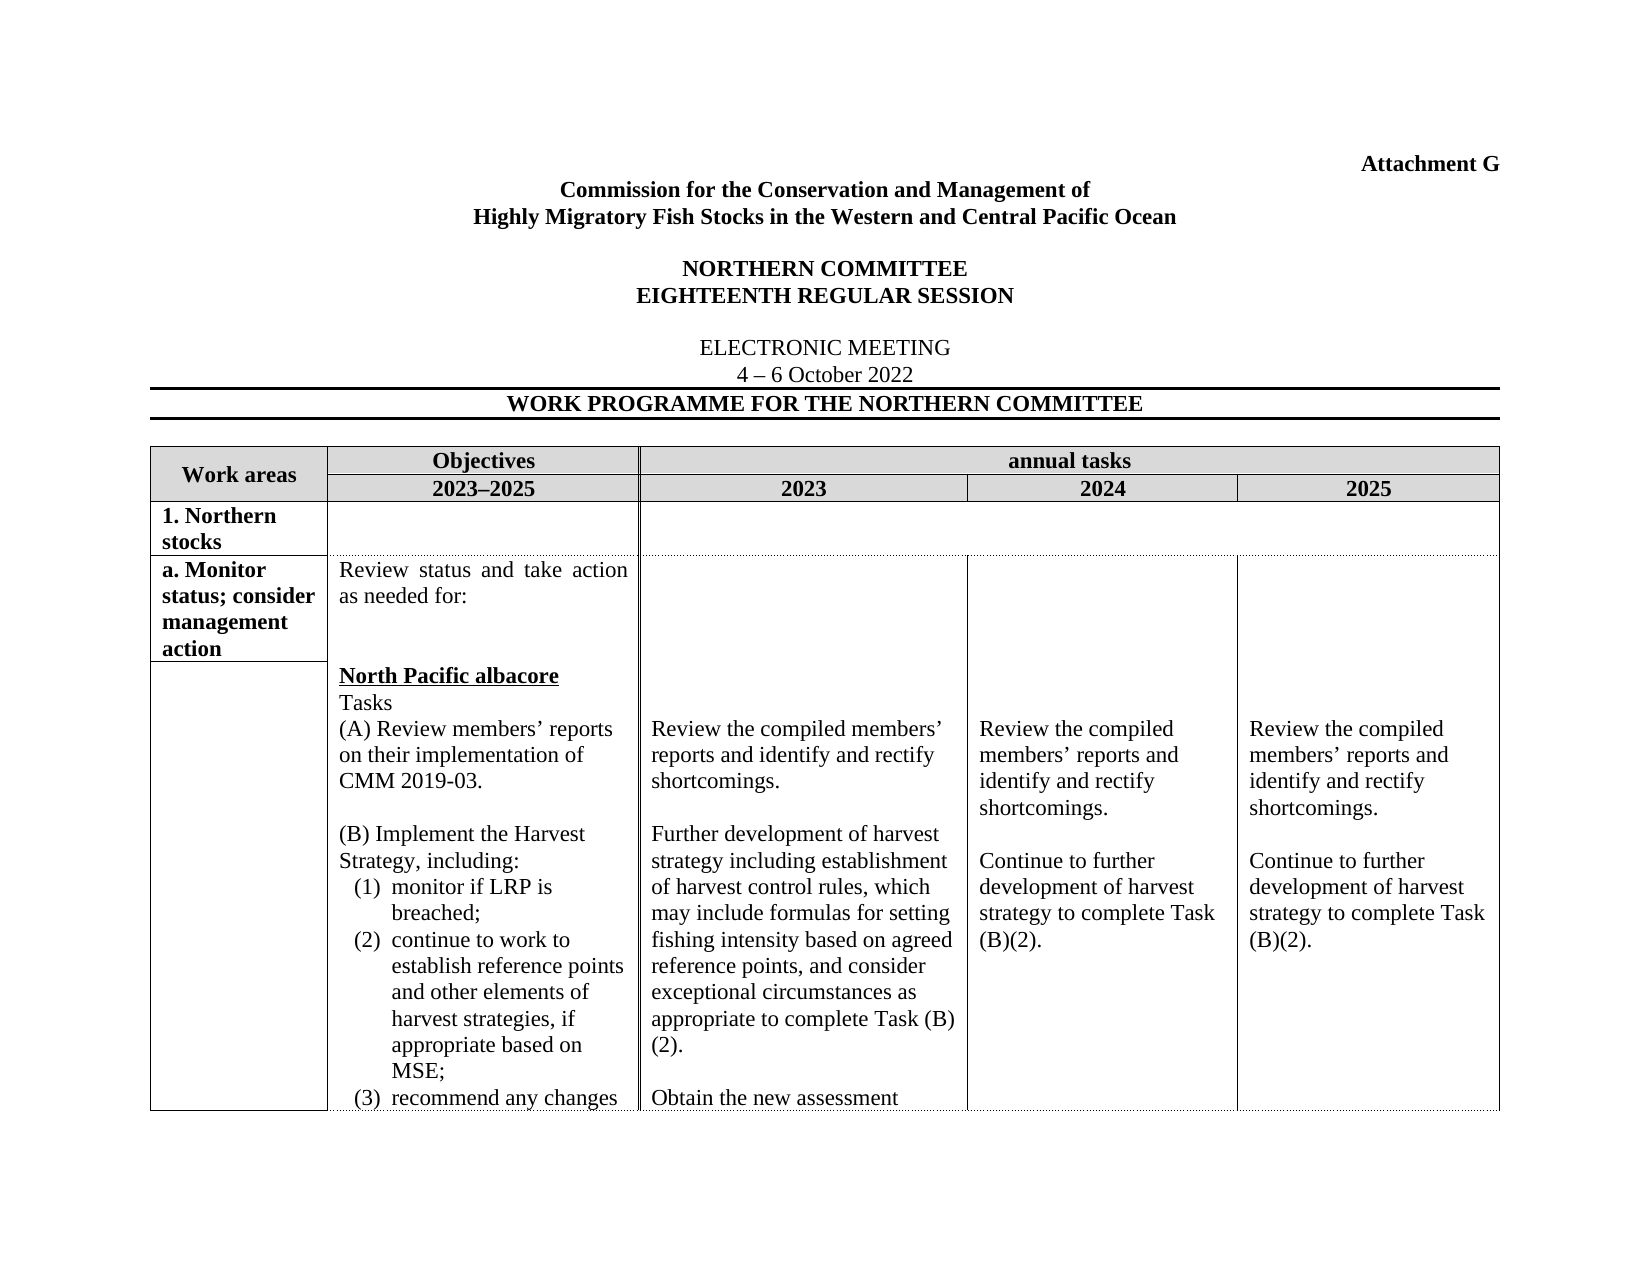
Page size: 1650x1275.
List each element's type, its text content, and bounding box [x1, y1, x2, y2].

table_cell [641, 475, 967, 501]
text Highly Migratory Fish Stocks in the Western and Central Pacific Ocean [150, 203, 1500, 229]
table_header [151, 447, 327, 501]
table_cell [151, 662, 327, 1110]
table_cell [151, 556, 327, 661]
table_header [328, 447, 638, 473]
text NORTHERN COMMITTEE [150, 255, 1500, 282]
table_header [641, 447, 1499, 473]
text Attachment G [150, 150, 1500, 176]
text 4 – 6 October 2022 [150, 361, 1500, 387]
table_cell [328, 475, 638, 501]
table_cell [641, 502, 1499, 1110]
text Commission for the Conservation and Management of [150, 176, 1500, 203]
text EIGHTEENTH REGULAR SESSION [150, 282, 1500, 308]
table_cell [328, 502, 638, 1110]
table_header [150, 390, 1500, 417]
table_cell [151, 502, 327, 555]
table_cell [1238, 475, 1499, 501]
text ELECTRONIC MEETING [150, 334, 1500, 361]
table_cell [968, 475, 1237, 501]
